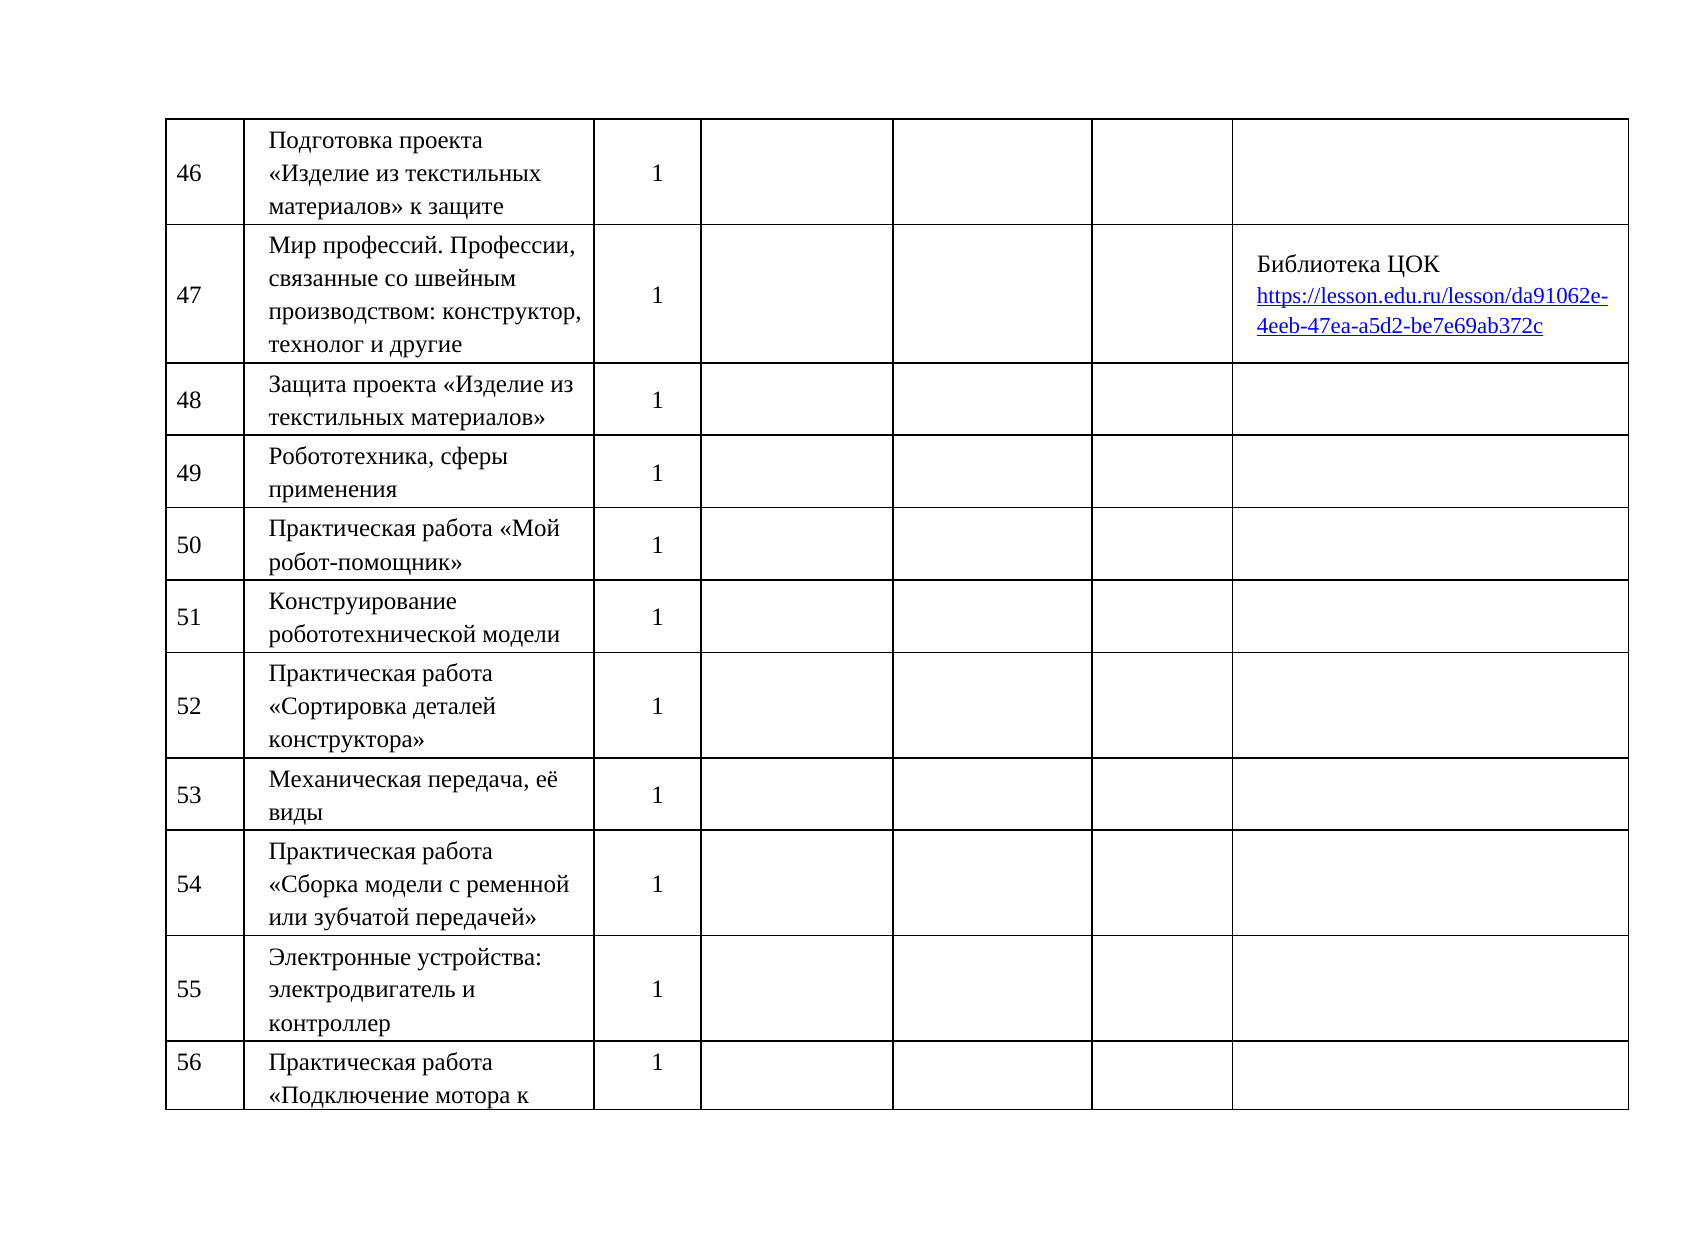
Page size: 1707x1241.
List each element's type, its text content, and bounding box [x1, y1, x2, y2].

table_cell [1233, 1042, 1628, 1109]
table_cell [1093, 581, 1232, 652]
table_cell 1 [595, 436, 700, 507]
table_cell [1233, 120, 1628, 223]
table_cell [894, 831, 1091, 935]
table_cell Подготовка проекта «Изделие из текстильных материалов» к защите [245, 120, 593, 223]
table_cell [1233, 508, 1628, 579]
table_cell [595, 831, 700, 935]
table_cell 50 [167, 508, 243, 579]
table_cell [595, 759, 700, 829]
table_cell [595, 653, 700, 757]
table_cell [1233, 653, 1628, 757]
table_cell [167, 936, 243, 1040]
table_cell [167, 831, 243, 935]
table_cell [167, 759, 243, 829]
table_cell 1 [595, 508, 700, 579]
table_cell [702, 120, 892, 223]
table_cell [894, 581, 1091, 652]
table_cell [702, 225, 892, 362]
table_cell [1233, 364, 1628, 434]
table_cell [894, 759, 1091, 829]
table_cell 49 [167, 436, 243, 507]
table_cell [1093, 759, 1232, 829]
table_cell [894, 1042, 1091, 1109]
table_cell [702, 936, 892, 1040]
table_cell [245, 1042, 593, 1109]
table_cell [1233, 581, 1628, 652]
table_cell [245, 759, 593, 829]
table_cell 48 [167, 364, 243, 434]
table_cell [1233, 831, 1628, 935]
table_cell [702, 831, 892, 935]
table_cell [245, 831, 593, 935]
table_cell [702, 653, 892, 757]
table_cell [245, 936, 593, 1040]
table_cell [1093, 436, 1232, 507]
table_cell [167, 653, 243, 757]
table_cell [894, 225, 1091, 362]
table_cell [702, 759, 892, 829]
table_cell [894, 120, 1091, 223]
table_cell [894, 436, 1091, 507]
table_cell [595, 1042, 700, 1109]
table_cell 1 [595, 120, 700, 223]
table_cell [1233, 436, 1628, 507]
table_cell [1093, 364, 1232, 434]
table_cell Конструирование робототехнической модели [245, 581, 593, 652]
table_cell Робототехника, сферы применения [245, 436, 593, 507]
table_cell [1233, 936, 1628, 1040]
table_cell 51 [167, 581, 243, 652]
table_cell 47 [167, 225, 243, 362]
table_cell Практическая работа «Мой робот-помощник» [245, 508, 593, 579]
table_cell Библиотека ЦОК https://lesson.edu.ru/lesson/da91062e-4eeb-47ea-a5d2-be7e69ab372c [1233, 225, 1628, 362]
table_cell 1 [595, 581, 700, 652]
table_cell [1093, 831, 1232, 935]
table_cell [894, 364, 1091, 434]
table_cell [1093, 508, 1232, 579]
table_cell [1093, 225, 1232, 362]
table_cell [702, 436, 892, 507]
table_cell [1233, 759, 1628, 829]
table_cell [702, 581, 892, 652]
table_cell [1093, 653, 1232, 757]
table_cell [894, 508, 1091, 579]
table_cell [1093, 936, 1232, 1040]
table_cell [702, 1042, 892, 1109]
table_cell Мир профессий. Профессии, связанные со швейным производством: конструктор, технолог и другие [245, 225, 593, 362]
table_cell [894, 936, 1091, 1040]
table_cell Защита проекта «Изделие из текстильных материалов» [245, 364, 593, 434]
table_cell [702, 364, 892, 434]
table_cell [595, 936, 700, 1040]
table_cell 46 [167, 120, 243, 223]
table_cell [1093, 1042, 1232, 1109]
table_cell 1 [595, 225, 700, 362]
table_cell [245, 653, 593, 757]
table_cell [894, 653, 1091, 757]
table_cell [702, 508, 892, 579]
table_cell 1 [595, 364, 700, 434]
table_cell [1093, 120, 1232, 223]
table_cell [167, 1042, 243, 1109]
